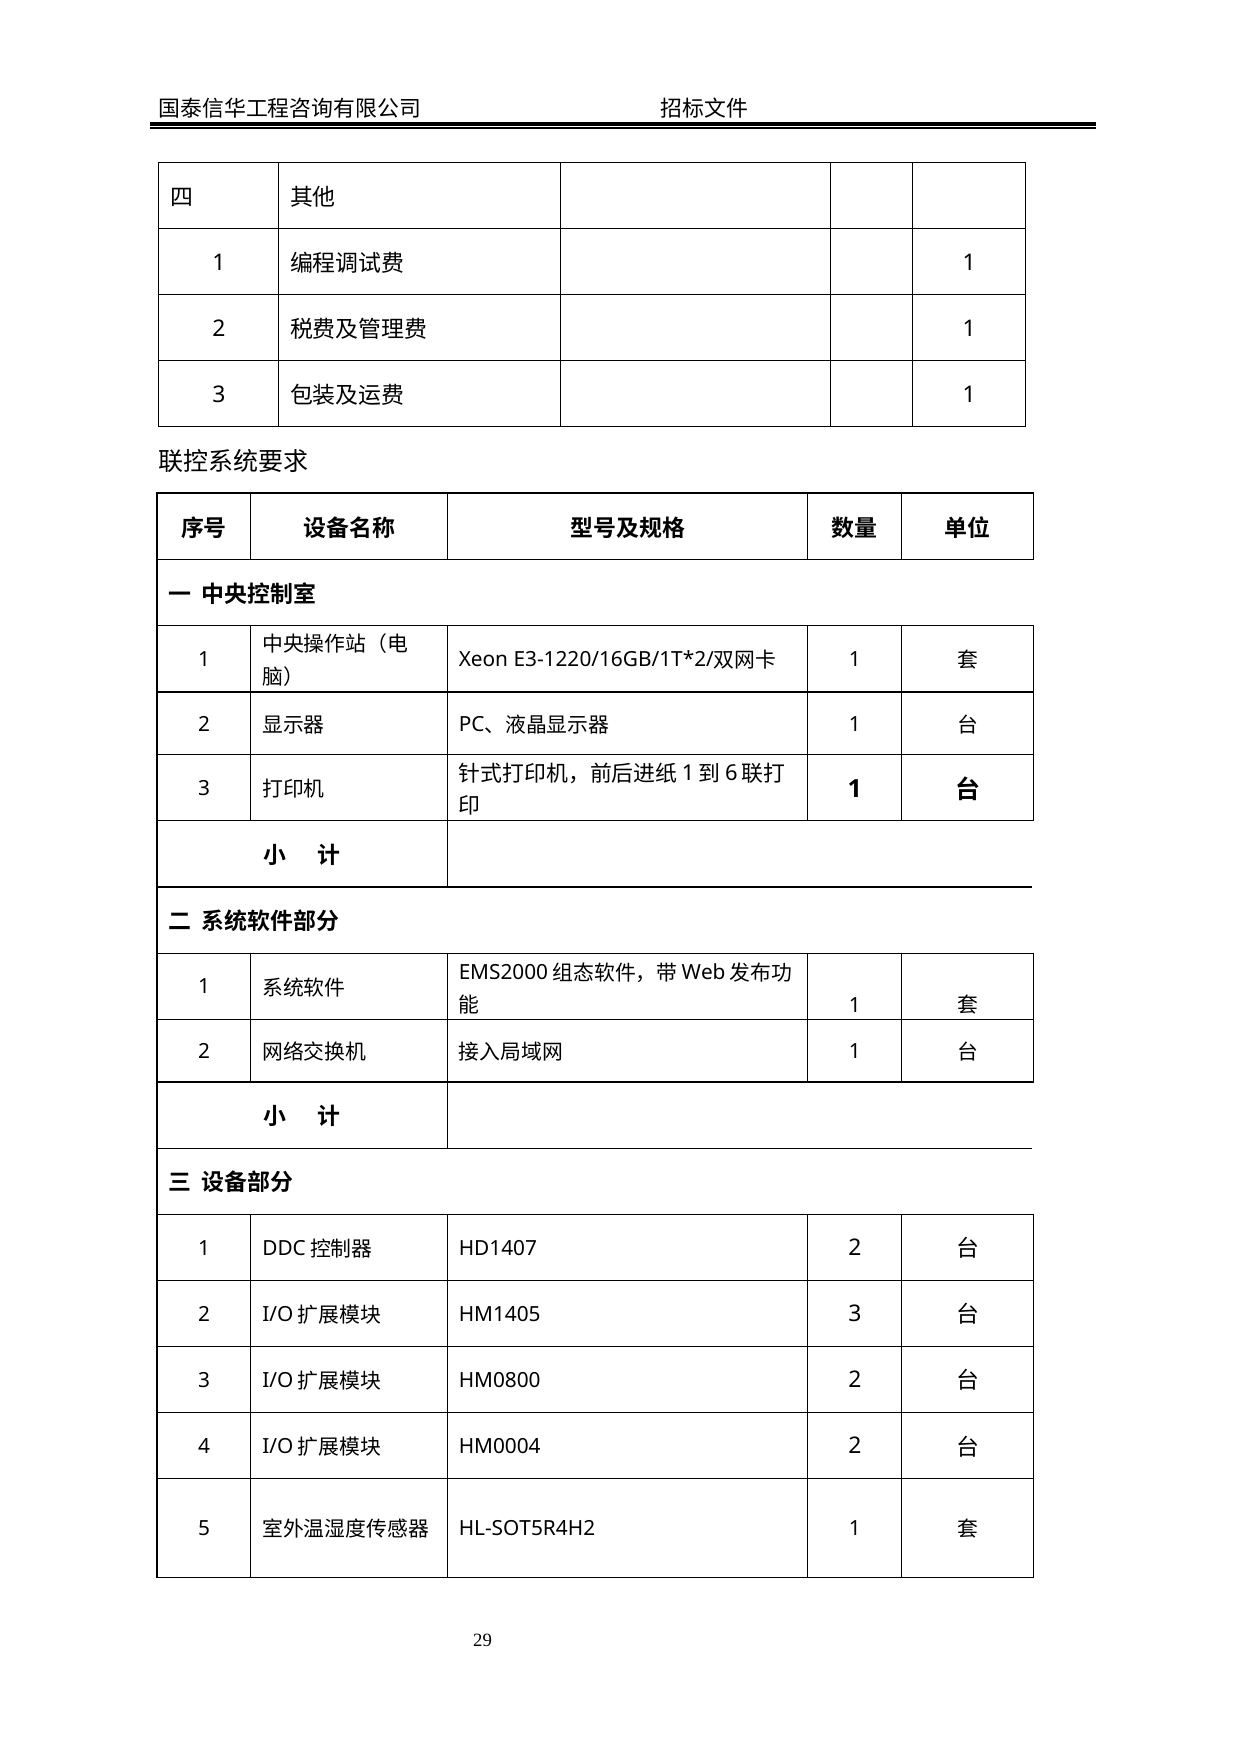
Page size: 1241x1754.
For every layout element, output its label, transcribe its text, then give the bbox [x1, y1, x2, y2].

table_cell 三 设备部分 [158, 1148, 1033, 1213]
table_cell [831, 295, 912, 360]
table_cell 套 [902, 954, 1033, 1018]
table_cell 接入局域网 [448, 1020, 807, 1081]
table_cell 1 [158, 954, 250, 1018]
table_cell 系统软件 [251, 954, 447, 1018]
table_cell 2 [808, 1215, 901, 1279]
table_cell [448, 1083, 1033, 1147]
table_cell 台 [902, 1281, 1033, 1346]
table_cell 台 [902, 693, 1033, 754]
table_cell [913, 163, 1025, 228]
table_cell 1 [808, 693, 901, 754]
table_cell 2 [808, 1413, 901, 1478]
table_cell [831, 361, 912, 426]
table_cell 其他 [279, 163, 560, 228]
table_header 数量 [808, 494, 901, 559]
table_cell [448, 821, 1033, 886]
table_cell HM0004 [448, 1413, 807, 1478]
table_header 序号 [158, 494, 250, 559]
table_cell 2 [158, 1281, 250, 1346]
table_cell [561, 295, 830, 360]
table_cell 2 [159, 295, 278, 360]
table_cell [831, 229, 912, 294]
table_cell HL-SOT5R4H2 [448, 1479, 807, 1577]
table_cell EMS2000组态软件，带Web发布功能 [448, 954, 807, 1018]
table_cell DDC控制器 [251, 1215, 447, 1279]
table_cell I/O扩展模块 [251, 1281, 447, 1346]
table_cell 二 系统软件部分 [158, 886, 1033, 952]
table_cell I/O扩展模块 [251, 1347, 447, 1412]
table_cell 1 [158, 1215, 250, 1279]
table_cell [561, 229, 830, 294]
table_cell [561, 361, 830, 426]
table_cell 税费及管理费 [279, 295, 560, 360]
table_cell 1 [159, 229, 278, 294]
table_cell 2 [808, 1347, 901, 1412]
table_cell 台 [902, 1347, 1033, 1412]
table_cell HM1405 [448, 1281, 807, 1346]
table_cell 4 [158, 1413, 250, 1478]
table_cell PC、液晶显示器 [448, 693, 807, 754]
table_cell 针式打印机，前后进纸1到6联打印 [448, 755, 807, 820]
table_cell 编程调试费 [279, 229, 560, 294]
table_cell 四 [159, 163, 278, 228]
table_cell 台 [902, 1215, 1033, 1279]
table_cell 台 [902, 1413, 1033, 1478]
table_cell 3 [808, 1281, 901, 1346]
table_cell [831, 163, 912, 228]
table_cell HD1407 [448, 1215, 807, 1279]
table_cell 中央操作站（电脑） [251, 626, 447, 691]
table_cell 包装及运费 [279, 361, 560, 426]
table_cell 1 [158, 626, 250, 691]
table_header 设备名称 [251, 494, 447, 559]
table_cell 小 计 [158, 821, 447, 886]
table_cell [561, 163, 830, 228]
table_cell 小 计 [158, 1083, 447, 1147]
table_cell 3 [159, 361, 278, 426]
table_cell 1 [808, 1020, 901, 1081]
table_cell 1 [808, 755, 901, 820]
table_cell HM0800 [448, 1347, 807, 1412]
table_cell 1 [913, 295, 1025, 360]
table_cell 套 [902, 626, 1033, 691]
table_header 型号及规格 [448, 494, 807, 559]
table_header 单位 [902, 494, 1033, 559]
table_cell 1 [808, 626, 901, 691]
table_cell 室外温湿度传感器 [251, 1479, 447, 1577]
text 联控系统要求 [158, 427, 1088, 492]
table_cell 网络交换机 [251, 1020, 447, 1081]
table_cell 3 [158, 755, 250, 820]
table_cell 显示器 [251, 693, 447, 754]
table_cell 1 [808, 1479, 901, 1577]
table_cell Xeon E3-1220/16GB/1T*2/双网卡 [448, 626, 807, 691]
table_cell 2 [158, 693, 250, 754]
table_cell 3 [158, 1347, 250, 1412]
table_cell 套 [902, 1479, 1033, 1577]
table_cell 5 [158, 1479, 250, 1577]
table_cell 台 [902, 755, 1033, 820]
table_cell I/O扩展模块 [251, 1413, 447, 1478]
table_cell 打印机 [251, 755, 447, 820]
table_cell 2 [158, 1020, 250, 1081]
table_cell 1 [913, 229, 1025, 294]
table_cell 台 [902, 1020, 1033, 1081]
table_cell 一 中央控制室 [158, 560, 1033, 625]
table_cell 1 [913, 361, 1025, 426]
table_cell 1 [808, 954, 901, 1018]
